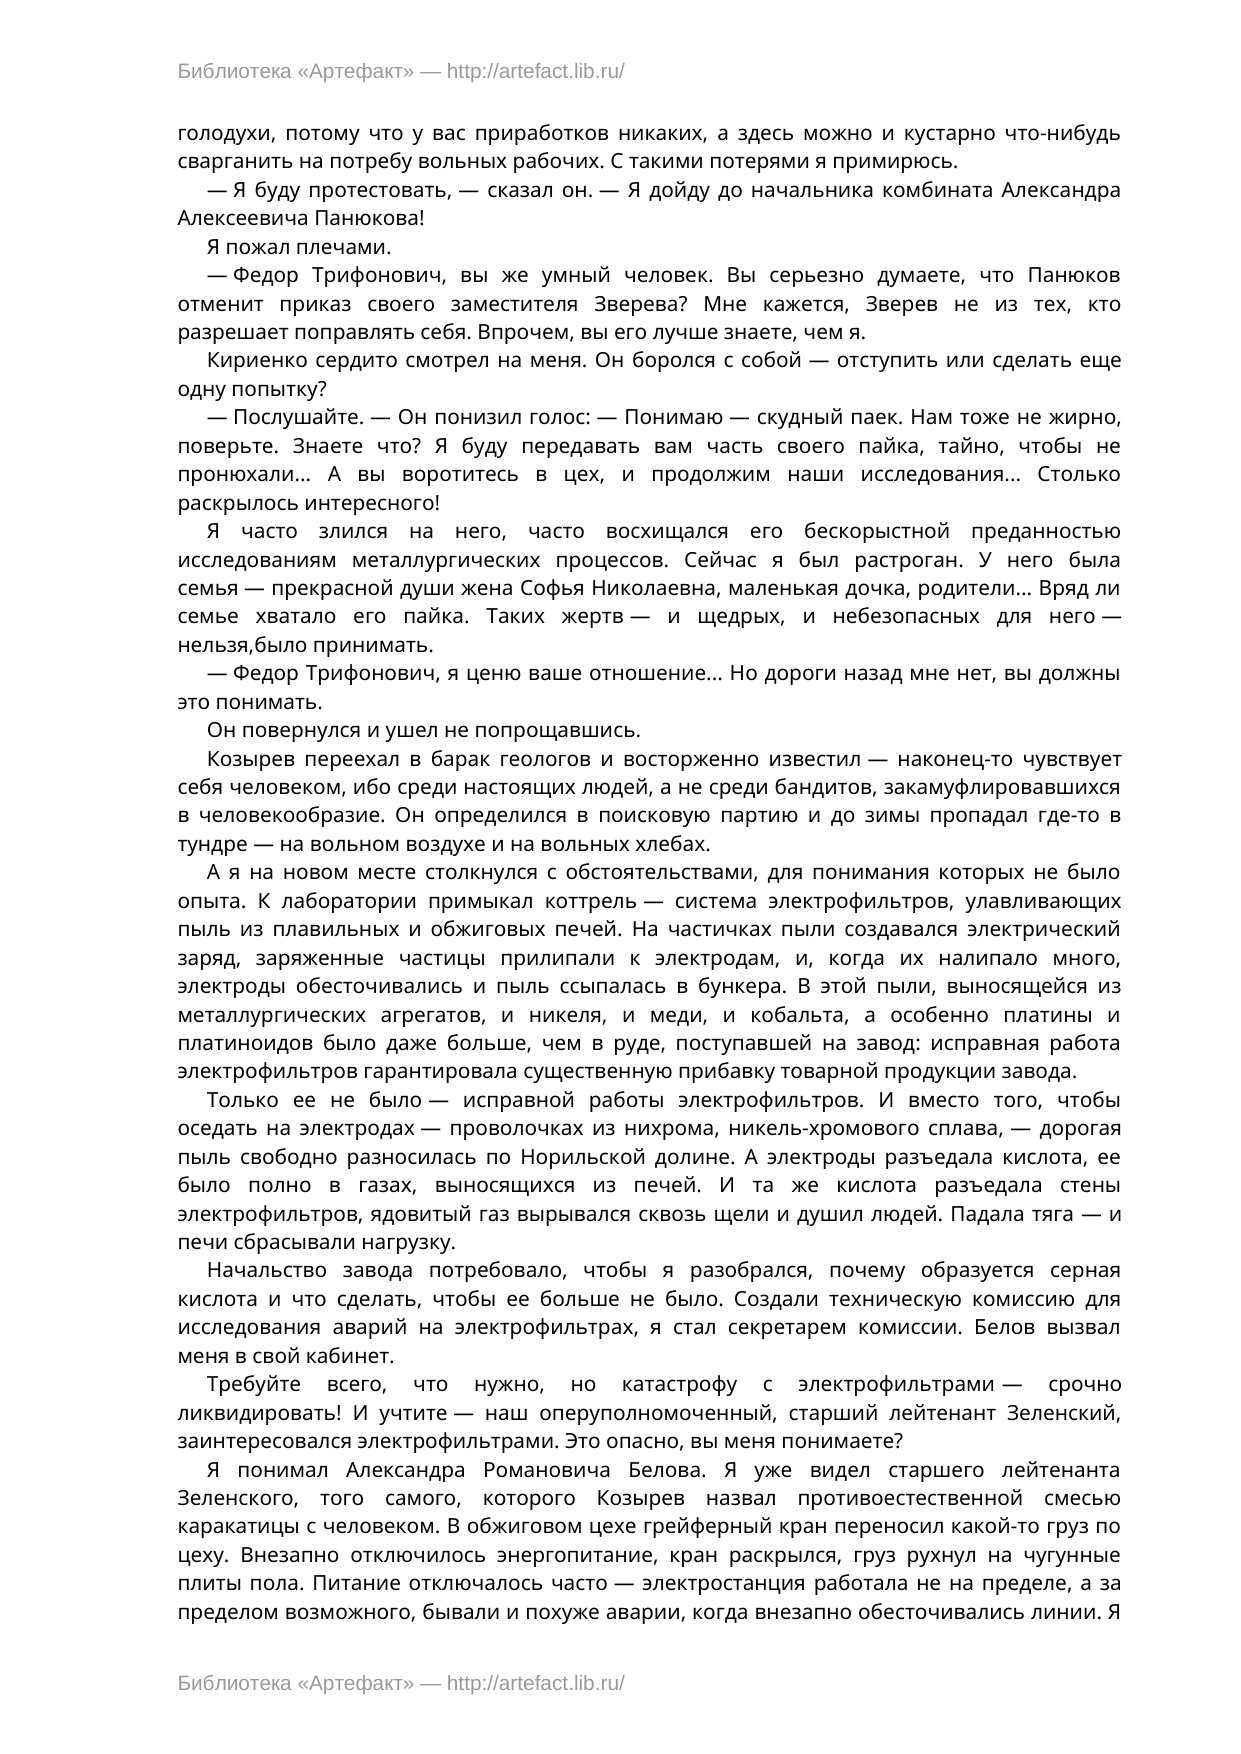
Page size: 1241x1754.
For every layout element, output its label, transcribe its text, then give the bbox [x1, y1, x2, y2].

text Козырев переехал в барак геологов и восторженно известил — наконец-то чувствует себя человеком, ибо среди настоящих людей, а не среди бандитов, закамуфлировавшихся в человекообразие. Он определился в поисковую партию и до зимы пропадал где-то в тундре — на вольном воздухе и на вольных хлебах. [177, 744, 1122, 857]
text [177, 118, 1122, 175]
text — Послушайте. — Он понизил голос: — Понимаю — скудный паек. Нам тоже не жирно, поверьте. Знаете что? Я буду передавать вам часть своего пайка, тайно, чтобы не пронюхали... А вы воротитесь в цех, и продолжим наши исследования... Столько раскрылось интересного! [177, 402, 1122, 516]
text — Я буду протестовать, — сказал он. — Я дойду до начальника комбината Александра Алексеевича Панюкова! [177, 175, 1122, 232]
text Требуйте всего, что нужно, но катастрофу с электрофильтрами — срочно ликвидировать! И учтите — наш оперуполномоченный, старший лейтенант Зеленский, заинтересовался электрофильтрами. Это опасно, вы меня понимаете? [177, 1369, 1122, 1455]
text Я пожал плечами. [177, 232, 1122, 260]
text — Федор Трифонович, вы же умный человек. Вы серьезно думаете, что Панюков отменит приказ своего заместителя Зверева? Мне кажется, Зверев не из тех, кто разрешает поправлять себя. Впрочем, вы его лучше знаете, чем я. [177, 260, 1122, 346]
text Начальство завода потребовало, чтобы я разобрался, почему образуется серная кислота и что сделать, чтобы ее больше не было. Создали техническую комиссию для исследования аварий на электрофильтрах, я стал секретарем комиссии. Белов вызвал меня в свой кабинет. [177, 1256, 1122, 1369]
text — Федор Трифонович, я ценю ваше отношение... Но дороги назад мне нет, вы должны это понимать. [177, 658, 1122, 715]
text Кириенко сердито смотрел на меня. Он боролся с собой — отступить или сделать еще одну попытку? [177, 346, 1122, 402]
text Я часто злился на него, часто восхищался его бескорыстной преданностью исследованиям металлургических процессов. Сейчас я был растроган. У него была семья — прекрасной души жена Софья Николаевна, маленькая дочка, родители... Вряд ли семье хватало его пайка. Таких жертв — и щедрых, и небезопасных для него — нельзя,было принимать. [177, 516, 1122, 658]
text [177, 1455, 1122, 1625]
text А я на новом месте столкнулся с обстоятельствами, для понимания которых не было опыта. К лаборатории примыкал коттрель — система электрофильтров, улавливающих пыль из плавильных и обжиговых печей. На частичках пыли создавался электрический заряд, заряженные частицы прилипали к электродам, и, когда их налипало много, электроды обесточивались и пыль ссыпалась в бункера. В этой пыли, выносящейся из металлургических агрегатов, и никеля, и меди, и кобальта, а особенно платины и платиноидов было даже больше, чем в руде, поступавшей на завод: исправная работа электрофильтров гарантировала существенную прибавку товарной продукции завода. [177, 857, 1122, 1085]
text Он повернулся и ушел не попрощавшись. [177, 715, 1122, 744]
text Только ее не было — исправной работы электрофильтров. И вместо того, чтобы оседать на электродах — проволочках из нихрома, никель-хромового сплава, — дорогая пыль свободно разносилась по Норильской долине. А электроды разъедала кислота, ее было полно в газах, выносящихся из печей. И та же кислота разъедала стены электрофильтров, ядовитый газ вырывался сквозь щели и душил людей. Падала тяга — и печи сбрасывали нагрузку. [177, 1085, 1122, 1256]
